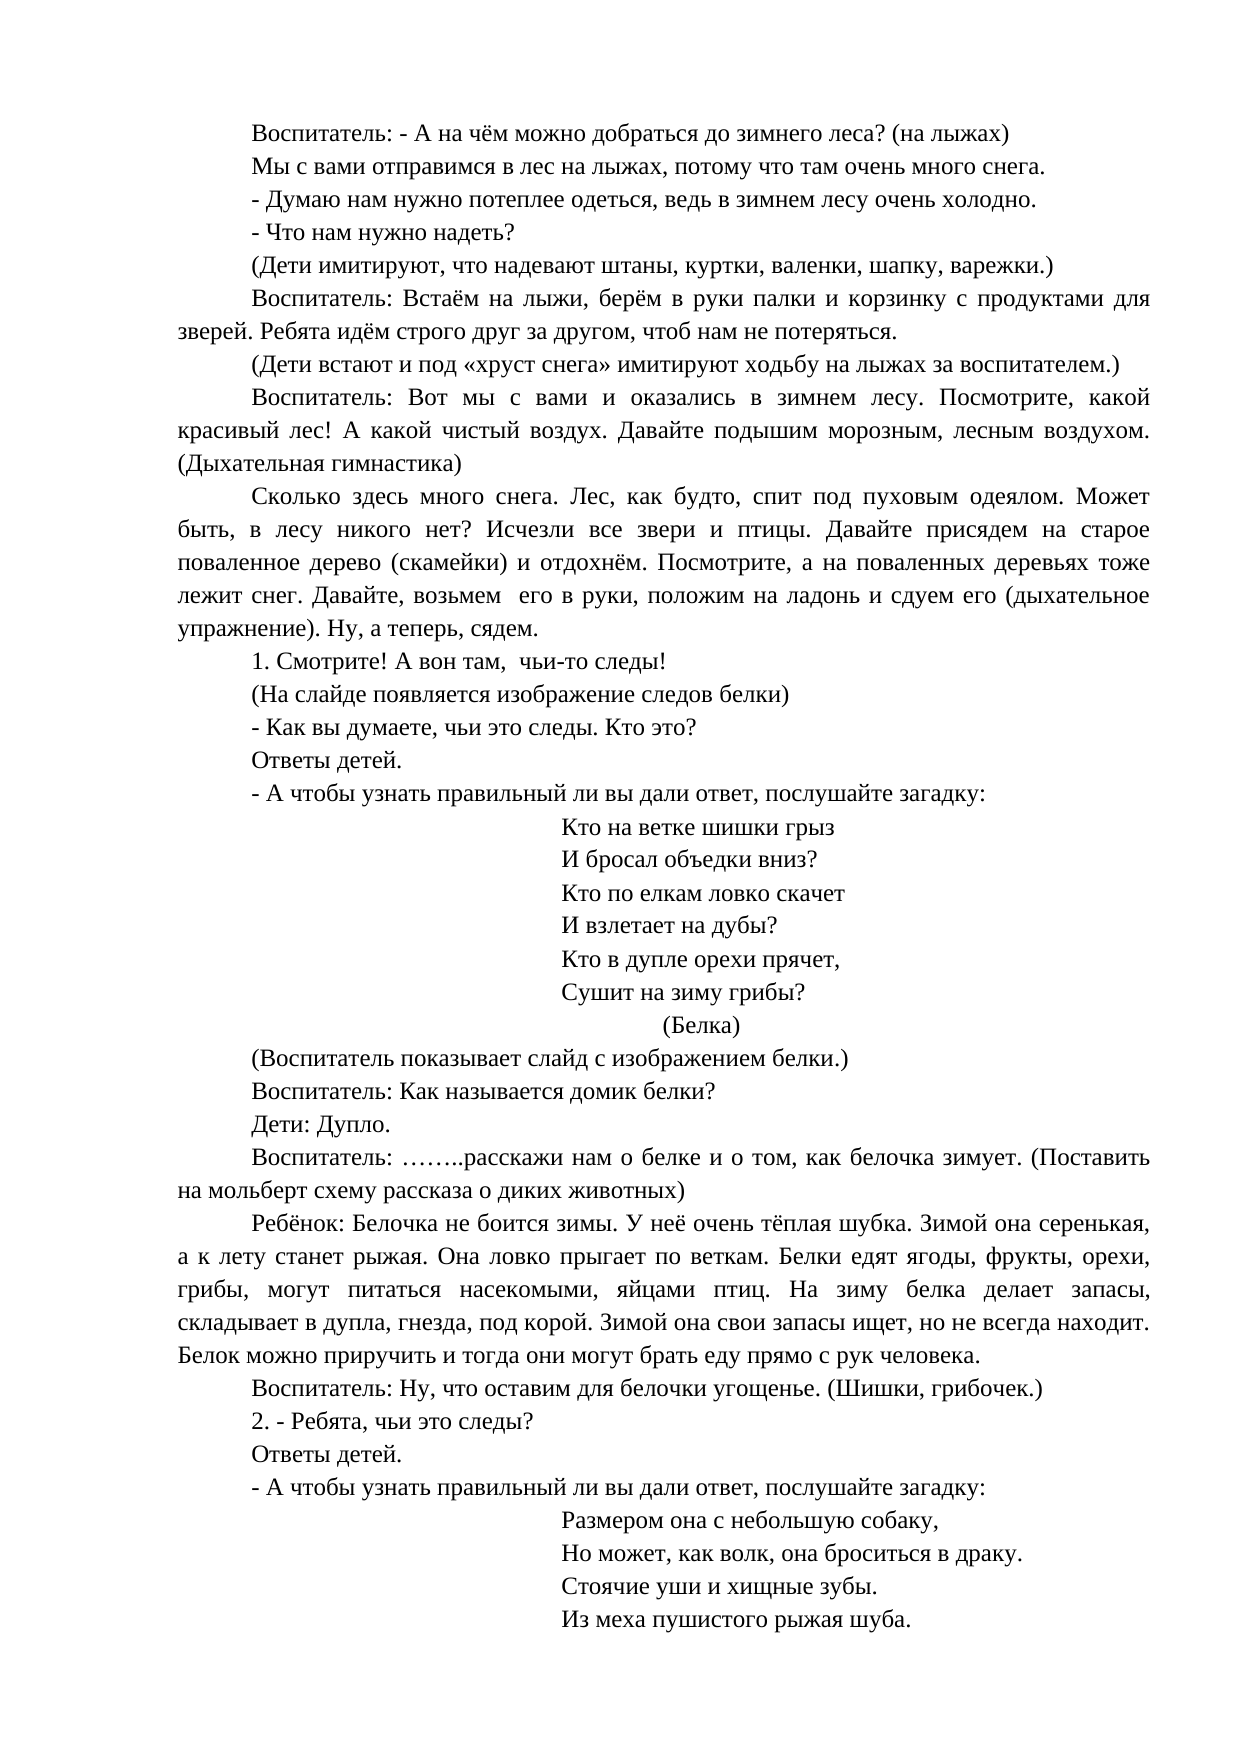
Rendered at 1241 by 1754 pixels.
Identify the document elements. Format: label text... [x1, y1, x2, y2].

text (Воспитатель показывает слайд с изображением белки.) [177, 1043, 1152, 1071]
text (Белка) [177, 1010, 1152, 1038]
text 1. Смотрите! А вон там, чьи-то следы! [177, 646, 1152, 675]
text Воспитатель: Встаём на лыжи, берём в руки палки и корзинку с продуктами для зверей. Ребята идём строго друг за другом, чтоб нам не потеряться. [177, 283, 1152, 345]
text Сколько здесь много снега. Лес, как будто, спит под пуховым одеялом. Может быть, в лесу никого нет? Исчезли все звери и птицы. Давайте присядем на старое поваленное дерево (скамейки) и отдохнём. Посмотрите, а на поваленных деревьях тоже лежит снег. Давайте, возьмем его в руки, положим на ладонь и сдуем его (дыхательное упражнение). Ну, а теперь, сядем. [177, 481, 1152, 642]
text Воспитатель: ……..расскажи нам о белке и о том, как белочка зимует. (Поставить на мольберт схему рассказа о диких животных) [177, 1142, 1152, 1203]
text Кто в дупле орехи прячет, [561, 944, 1152, 972]
text Ответы детей. [177, 1439, 1152, 1468]
text Дети: Дупло. [177, 1109, 1152, 1137]
text Воспитатель: Вот мы с вами и оказались в зимнем лесу. Посмотрите, какой красивый лес! А какой чистый воздух. Давайте подышим морозным, лесным воздухом. (Дыхательная гимнастика) [177, 382, 1152, 477]
text - А чтобы узнать правильный ли вы дали ответ, послушайте загадку: [177, 1472, 1152, 1501]
text И бросал объедки вниз? [561, 844, 1152, 873]
text (На слайде появляется изображение следов белки) [177, 679, 1152, 708]
text - А чтобы узнать правильный ли вы дали ответ, послушайте загадку: [177, 778, 1152, 807]
text Кто по елкам ловко скачет [561, 878, 1152, 906]
text Кто на ветке шишки грыз [561, 812, 1152, 840]
text - Как вы думаете, чьи это следы. Кто это? [177, 712, 1152, 741]
text 2. - Ребята, чьи это следы? [177, 1406, 1152, 1435]
text - Думаю нам нужно потеплее одеться, ведь в зимнем лесу очень холодно. [177, 184, 1152, 213]
text (Дети имитируют, что надевают штаны, куртки, валенки, шапку, варежки.) [177, 250, 1152, 279]
text Ответы детей. [177, 746, 1152, 774]
text Сушит на зиму грибы? [561, 977, 1152, 1005]
text Воспитатель: - А на чём можно добраться до зимнего леса? (на лыжах) [177, 118, 1152, 147]
text (Дети встают и под «хруст снега» имитируют ходьбу на лыжах за воспитателем.) [177, 349, 1152, 378]
text И взлетает на дубы? [561, 911, 1152, 939]
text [561, 1505, 1152, 1633]
text - Что нам нужно надеть? [177, 217, 1152, 246]
text Мы с вами отправимся в лес на лыжах, потому что там очень много снега. [177, 151, 1152, 180]
text Воспитатель: Как называется домик белки? [177, 1076, 1152, 1104]
text Ребёнок: Белочка не боится зимы. У неё очень тёплая шубка. Зимой она серенькая, а к лету станет рыжая. Она ловко прыгает по веткам. Белки едят ягоды, фрукты, орехи, грибы, могут питаться насекомыми, яйцами птиц. На зиму белка делает запасы, складывает в дупла, гнезда, под корой. Зимой она свои запасы ищет, но не всегда находит. Белок можно приручить и тогда они могут брать еду прямо с рук человека. [177, 1208, 1152, 1369]
text Воспитатель: Ну, что оставим для белочки угощенье. (Шишки, грибочек.) [177, 1373, 1152, 1402]
